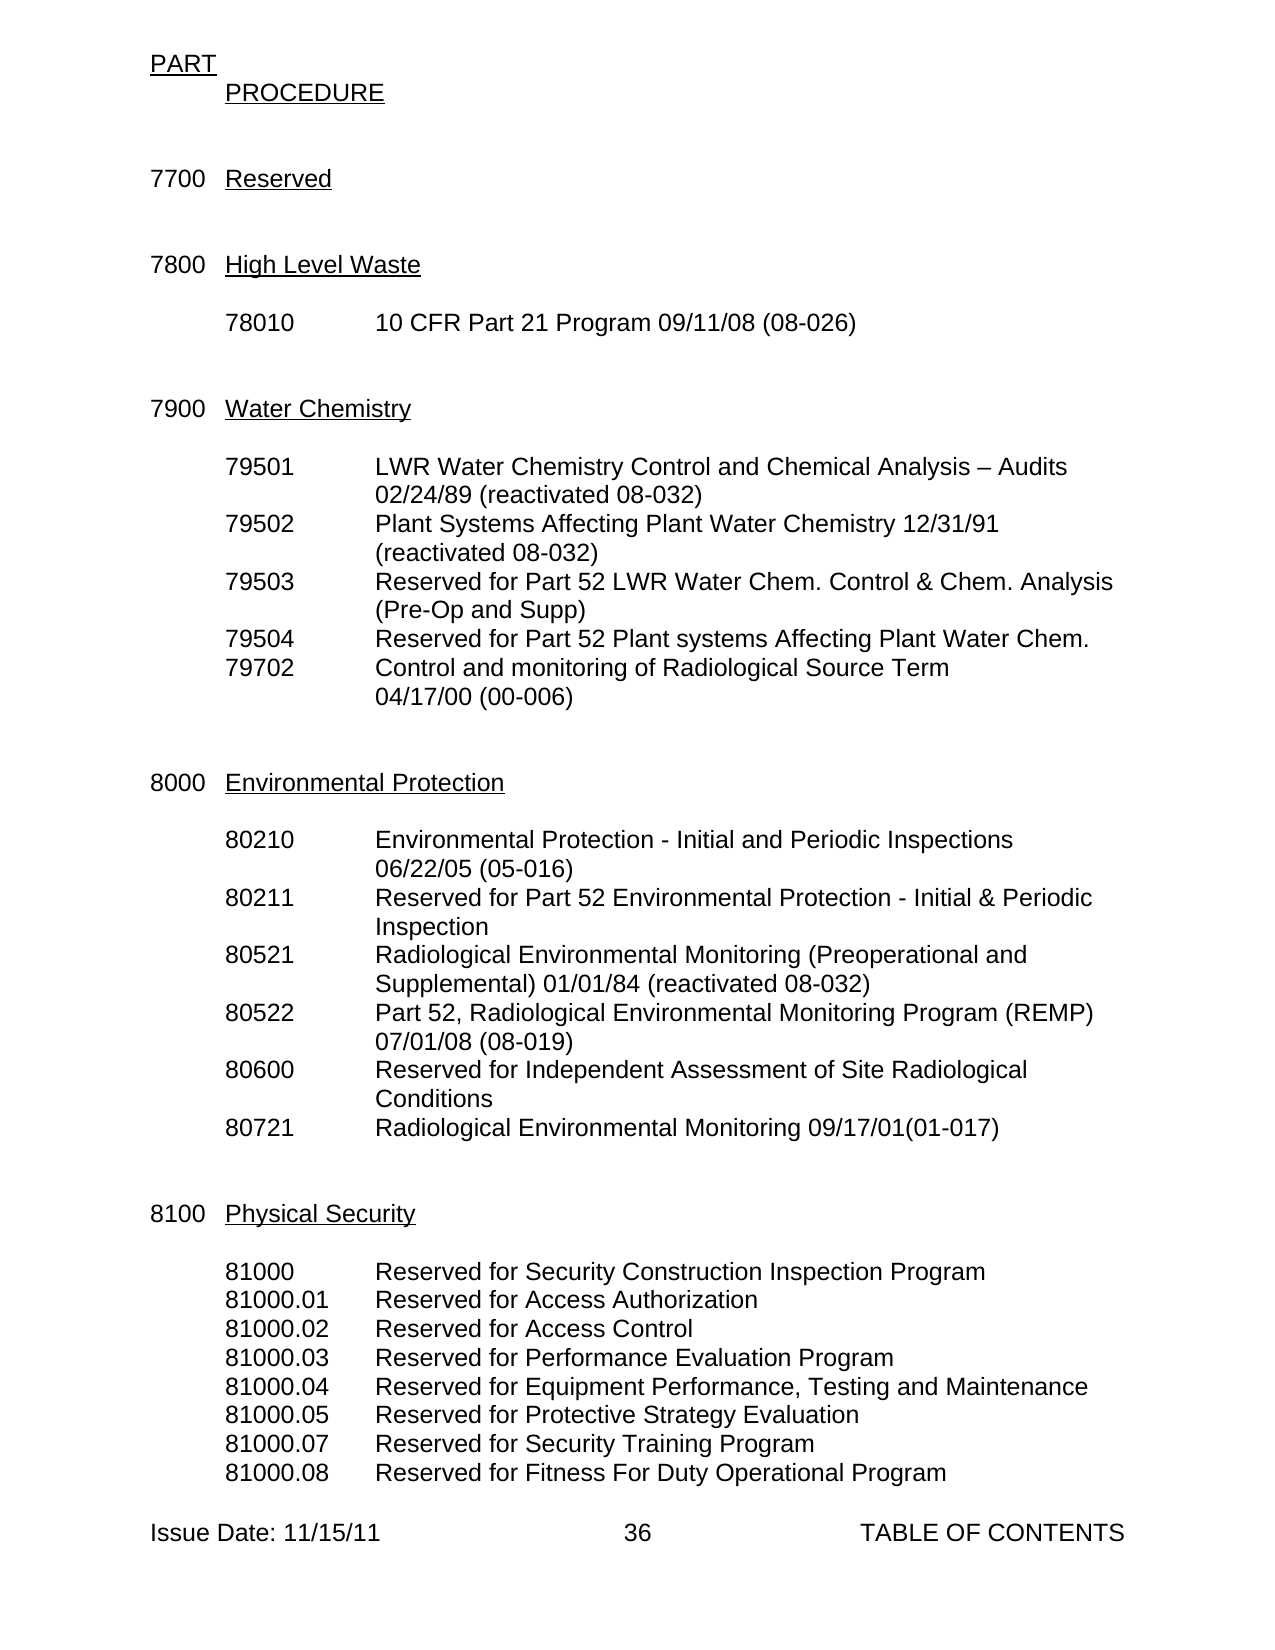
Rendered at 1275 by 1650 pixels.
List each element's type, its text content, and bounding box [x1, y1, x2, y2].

text 7900 Water Chemistry [150, 394, 1125, 423]
text 80211 Reserved for Part 52 Environmental Protection - Initial & Periodic Inspection [150, 883, 1125, 940]
text 81000.01 Reserved for Access Authorization [225, 1285, 1125, 1314]
text 81000.02 Reserved for Access Control [225, 1314, 1125, 1343]
text 78010 10 CFR Part 21 Program 09/11/08 (08-026) [150, 308, 1125, 337]
text 06/22/05 (05-016) [150, 854, 1125, 883]
text 80521 Radiological Environmental Monitoring (Preoperational and Supplemental) 01/01/84 (reactivated 08-032) [150, 940, 1125, 998]
text 8100 Physical Security [150, 1199, 1125, 1228]
text 80721 Radiological Environmental Monitoring 09/17/01(01-017) [150, 1113, 1125, 1142]
text 81000.04 Reserved for Equipment Performance, Testing and Maintenance [225, 1372, 1125, 1400]
text 81000.08 Reserved for Fitness For Duty Operational Program [225, 1458, 1125, 1487]
text 79502 Plant Systems Affecting Plant Water Chemistry 12/31/91 (reactivated 08-032) [150, 509, 1125, 567]
text 8000 Environmental Protection [150, 768, 1125, 797]
text 81000.07 Reserved for Security Training Program [225, 1429, 1125, 1458]
text 79504 Reserved for Part 52 Plant systems Affecting Plant Water Chem. [150, 624, 1125, 653]
text 7700 Reserved [150, 164, 1125, 193]
text 80600 Reserved for Independent Assessment of Site Radiological Conditions [150, 1055, 1125, 1113]
text 79503 Reserved for Part 52 LWR Water Chem. Control & Chem. Analysis (Pre-Op and Supp) [150, 567, 1125, 624]
text 79702 Control and monitoring of Radiological Source Term [150, 653, 1125, 682]
list High Level Waste [150, 250, 1125, 279]
text 81000 Reserved for Security Construction Inspection Program [225, 1257, 1125, 1285]
text 80522 Part 52, Radiological Environmental Monitoring Program (REMP) 07/01/08 (08-019) [150, 998, 1125, 1055]
text 80210 Environmental Protection - Initial and Periodic Inspections [150, 825, 1125, 854]
text 81000.03 Reserved for Performance Evaluation Program [225, 1343, 1125, 1372]
text 79501 LWR Water Chemistry Control and Chemical Analysis – Audits 02/24/89 (reactivated 08-032) [150, 452, 1125, 509]
text 04/17/00 (00-006) [150, 682, 1125, 710]
text 81000.05 Reserved for Protective Strategy Evaluation [225, 1400, 1125, 1429]
